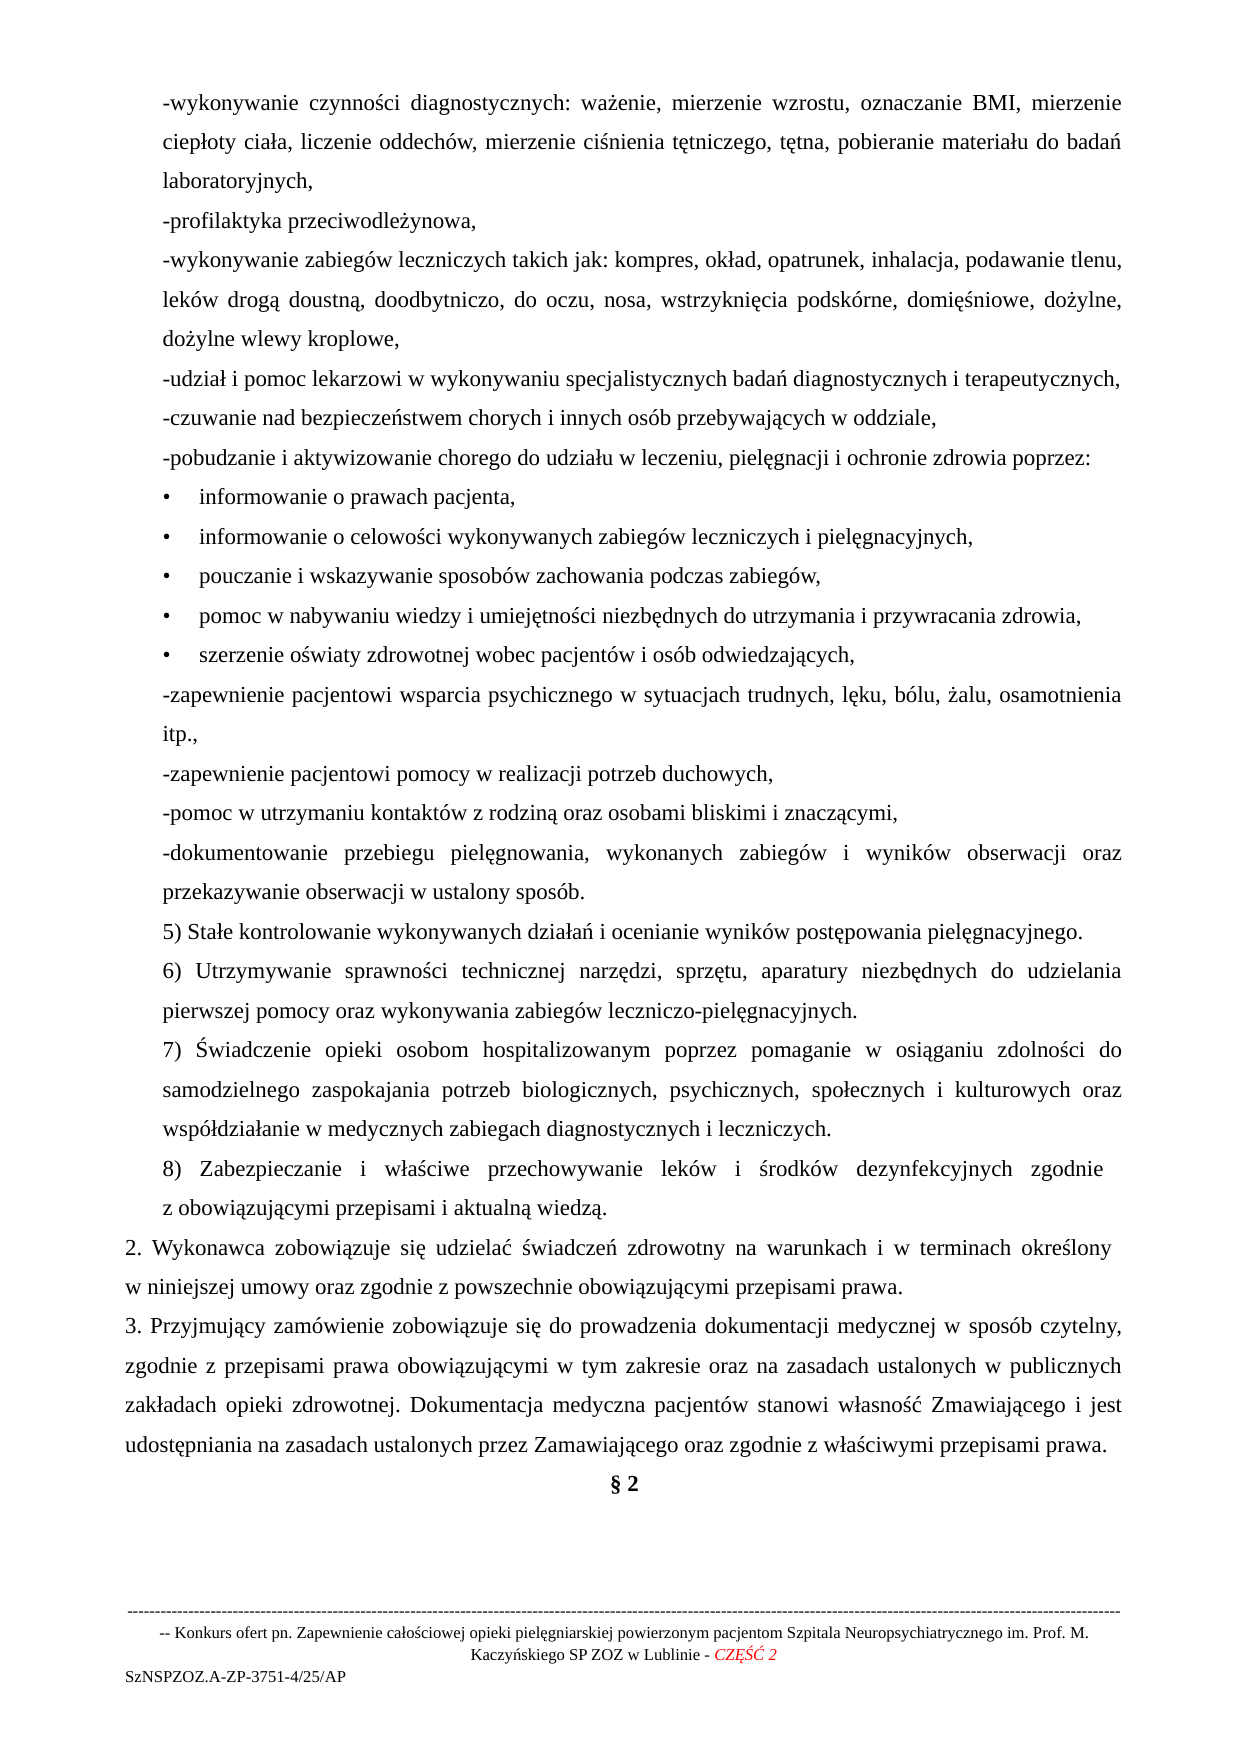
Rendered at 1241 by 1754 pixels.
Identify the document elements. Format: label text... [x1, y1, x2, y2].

text 6) Utrzymywanie sprawności technicznej narzędzi, sprzętu, aparatury niezbędnych do udzielania pierwszej pomocy oraz wykonywania zabiegów leczniczo-pielęgnacyjnych. [162, 957, 1123, 1023]
text 5) Stałe kontrolowanie wykonywanych działań i ocenianie wyników postępowania pielęgnacyjnego. [162, 918, 1123, 944]
text -dokumentowanie przebiegu pielęgnowania, wykonanych zabiegów i wyników obserwacji oraz przekazywanie obserwacji w ustalony sposób. [162, 839, 1123, 904]
text -pomoc w utrzymaniu kontaktów z rodziną oraz osobami bliskimi i znaczącymi, [162, 799, 1123, 826]
text • szerzenie oświaty zdrowotnej wobec pacjentów i osób odwiedzających, [162, 641, 1123, 668]
text • pomoc w nabywaniu wiedzy i umiejętności niezbędnych do utrzymania i przywracania zdrowia, [162, 602, 1123, 628]
text -zapewnienie pacjentowi wsparcia psychicznego w sytuacjach trudnych, lęku, bólu, żalu, osamotnienia itp., [162, 681, 1123, 747]
text -wykonywanie czynności diagnostycznych: ważenie, mierzenie wzrostu, oznaczanie BMI, mierzenie ciepłoty ciała, liczenie oddechów, mierzenie ciśnienia tętniczego, tętna, pobieranie materiału do badań laboratoryjnych, [162, 89, 1123, 194]
text -zapewnienie pacjentowi pomocy w realizacji potrzeb duchowych, [162, 760, 1123, 786]
text 3. Przyjmujący zamówienie zobowiązuje się do prowadzenia dokumentacji medycznej w sposób czytelny, zgodnie z przepisami prawa obowiązującymi w tym zakresie oraz na zasadach ustalonych w publicznych zakładach opieki zdrowotnej. Dokumentacja medyczna pacjentów stanowi własność Zmawiającego i jest udostępniania na zasadach ustalonych przez Zamawiającego oraz zgodnie z właściwymi przepisami prawa. [125, 1312, 1123, 1457]
text -udział i pomoc lekarzowi w wykonywaniu specjalistycznych badań diagnostycznych i terapeutycznych, [162, 365, 1123, 391]
text 2. Wykonawca zobowiązuje się udzielać świadczeń zdrowotny na warunkach i w terminach określony w niniejszej umowy oraz zgodnie z powszechnie obowiązującymi przepisami prawa. [125, 1233, 1123, 1299]
text -pobudzanie i aktywizowanie chorego do udziału w leczeniu, pielęgnacji i ochronie zdrowia poprzez: [162, 444, 1123, 470]
text -profilaktyka przeciwodleżynowa, [162, 207, 1123, 233]
text • informowanie o prawach pacjenta, [162, 483, 1123, 510]
text 7) Świadczenie opieki osobom hospitalizowanym poprzez pomaganie w osiąganiu zdolności do samodzielnego zaspokajania potrzeb biologicznych, psychicznych, społecznych i kulturowych oraz współdziałanie w medycznych zabiegach diagnostycznych i leczniczych. [162, 1036, 1123, 1141]
text -czuwanie nad bezpieczeństwem chorych i innych osób przebywających w oddziale, [162, 404, 1123, 431]
text 8) Zabezpieczanie i właściwe przechowywanie leków i środków dezynfekcyjnych zgodnie z obowiązującymi przepisami i aktualną wiedzą. [162, 1154, 1123, 1220]
text • informowanie o celowości wykonywanych zabiegów leczniczych i pielęgnacyjnych, [162, 523, 1123, 549]
text § 2 [125, 1470, 1123, 1497]
text • pouczanie i wskazywanie sposobów zachowania podczas zabiegów, [162, 562, 1123, 589]
text -wykonywanie zabiegów leczniczych takich jak: kompres, okład, opatrunek, inhalacja, podawanie tlenu, leków drogą doustną, doodbytniczo, do oczu, nosa, wstrzyknięcia podskórne, domięśniowe, dożylne, dożylne wlewy kroplowe, [162, 247, 1123, 352]
